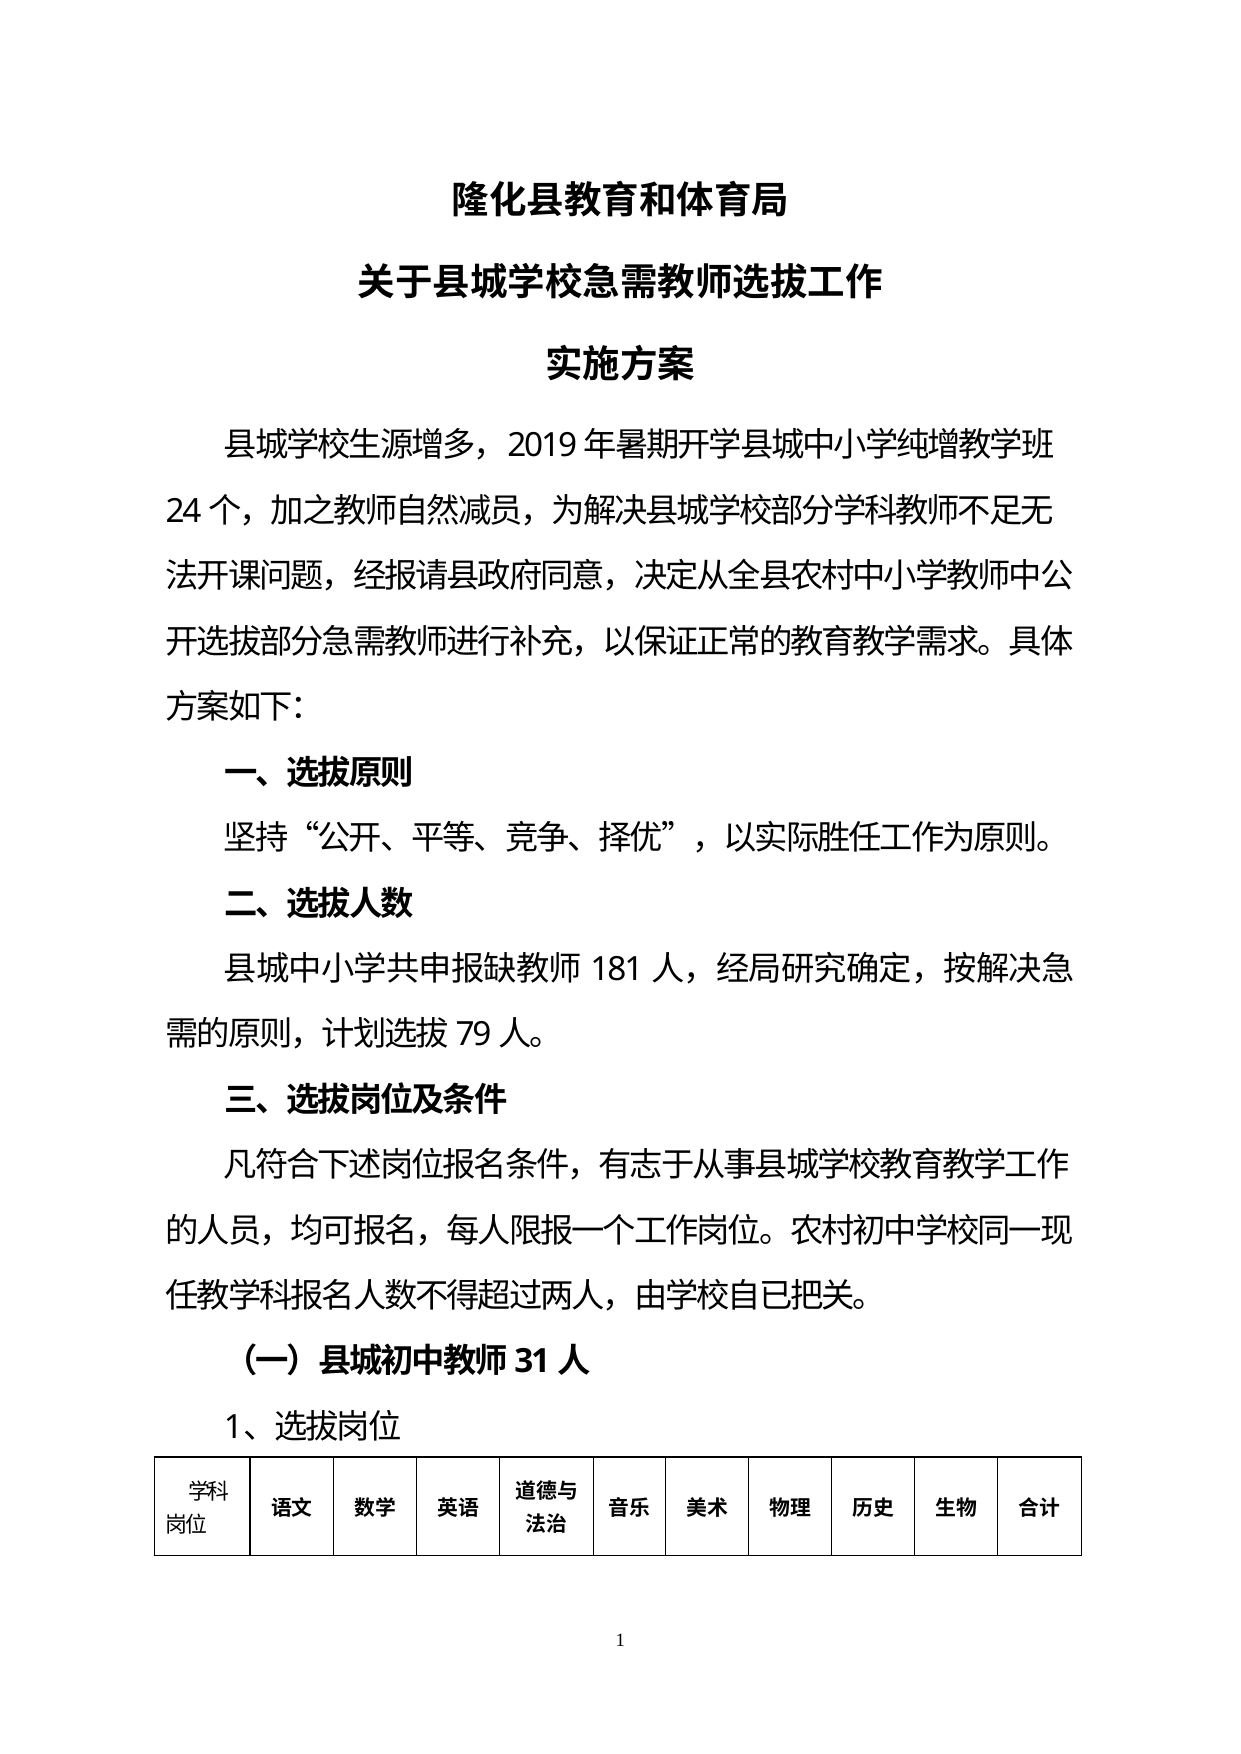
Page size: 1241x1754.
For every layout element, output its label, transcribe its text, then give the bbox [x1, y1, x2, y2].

table_header 学科 岗位 [155, 1458, 249, 1554]
text 凡符合下述岗位报名条件，有志于从事县城学校教育教学工作的人员，均可报名，每人限报一个工作岗位。农村初中学校同一现任教学科报名人数不得超过两人，由学校自已把关。 [165, 1129, 1075, 1326]
text 1、选拔岗位 [165, 1391, 1075, 1456]
table_header 物理 [749, 1458, 831, 1554]
text 县城学校生源增多，2019年暑期开学县城中小学纯增教学班24个，加之教师自然减员，为解决县城学校部分学科教师不足无法开课问题，经报请县政府同意，决定从全县农村中小学教师中公开选拔部分急需教师进行补充，以保证正常的教育教学需求。具体方案如下： [165, 410, 1075, 737]
table_header 音乐 [594, 1458, 665, 1554]
table_header 美术 [666, 1458, 748, 1554]
table_header 合计 [998, 1458, 1081, 1554]
table_header 历史 [832, 1458, 914, 1554]
table_header 语文 [251, 1458, 333, 1554]
table_header 数学 [334, 1458, 416, 1554]
text 县城中小学共申报缺教师181人，经局研究确定，按解决急需的原则，计划选拔79人。 [165, 933, 1075, 1064]
text 关于县城学校急需教师选拔工作 [165, 246, 1075, 312]
table_header 道德与法治 [500, 1458, 593, 1554]
text 坚持“公开、平等、竞争、择优”，以实际胜任工作为原则。 [165, 802, 1075, 868]
text 实施方案 [165, 328, 1075, 393]
text 二、选拔人数 [165, 868, 1075, 933]
table_header 生物 [915, 1458, 997, 1554]
text 一、选拔原则 [165, 737, 1075, 802]
text （一）县城初中教师31人 [165, 1326, 1075, 1391]
text 三、选拔岗位及条件 [165, 1064, 1075, 1129]
table_header 英语 [417, 1458, 499, 1554]
text 隆化县教育和体育局 [165, 164, 1075, 230]
